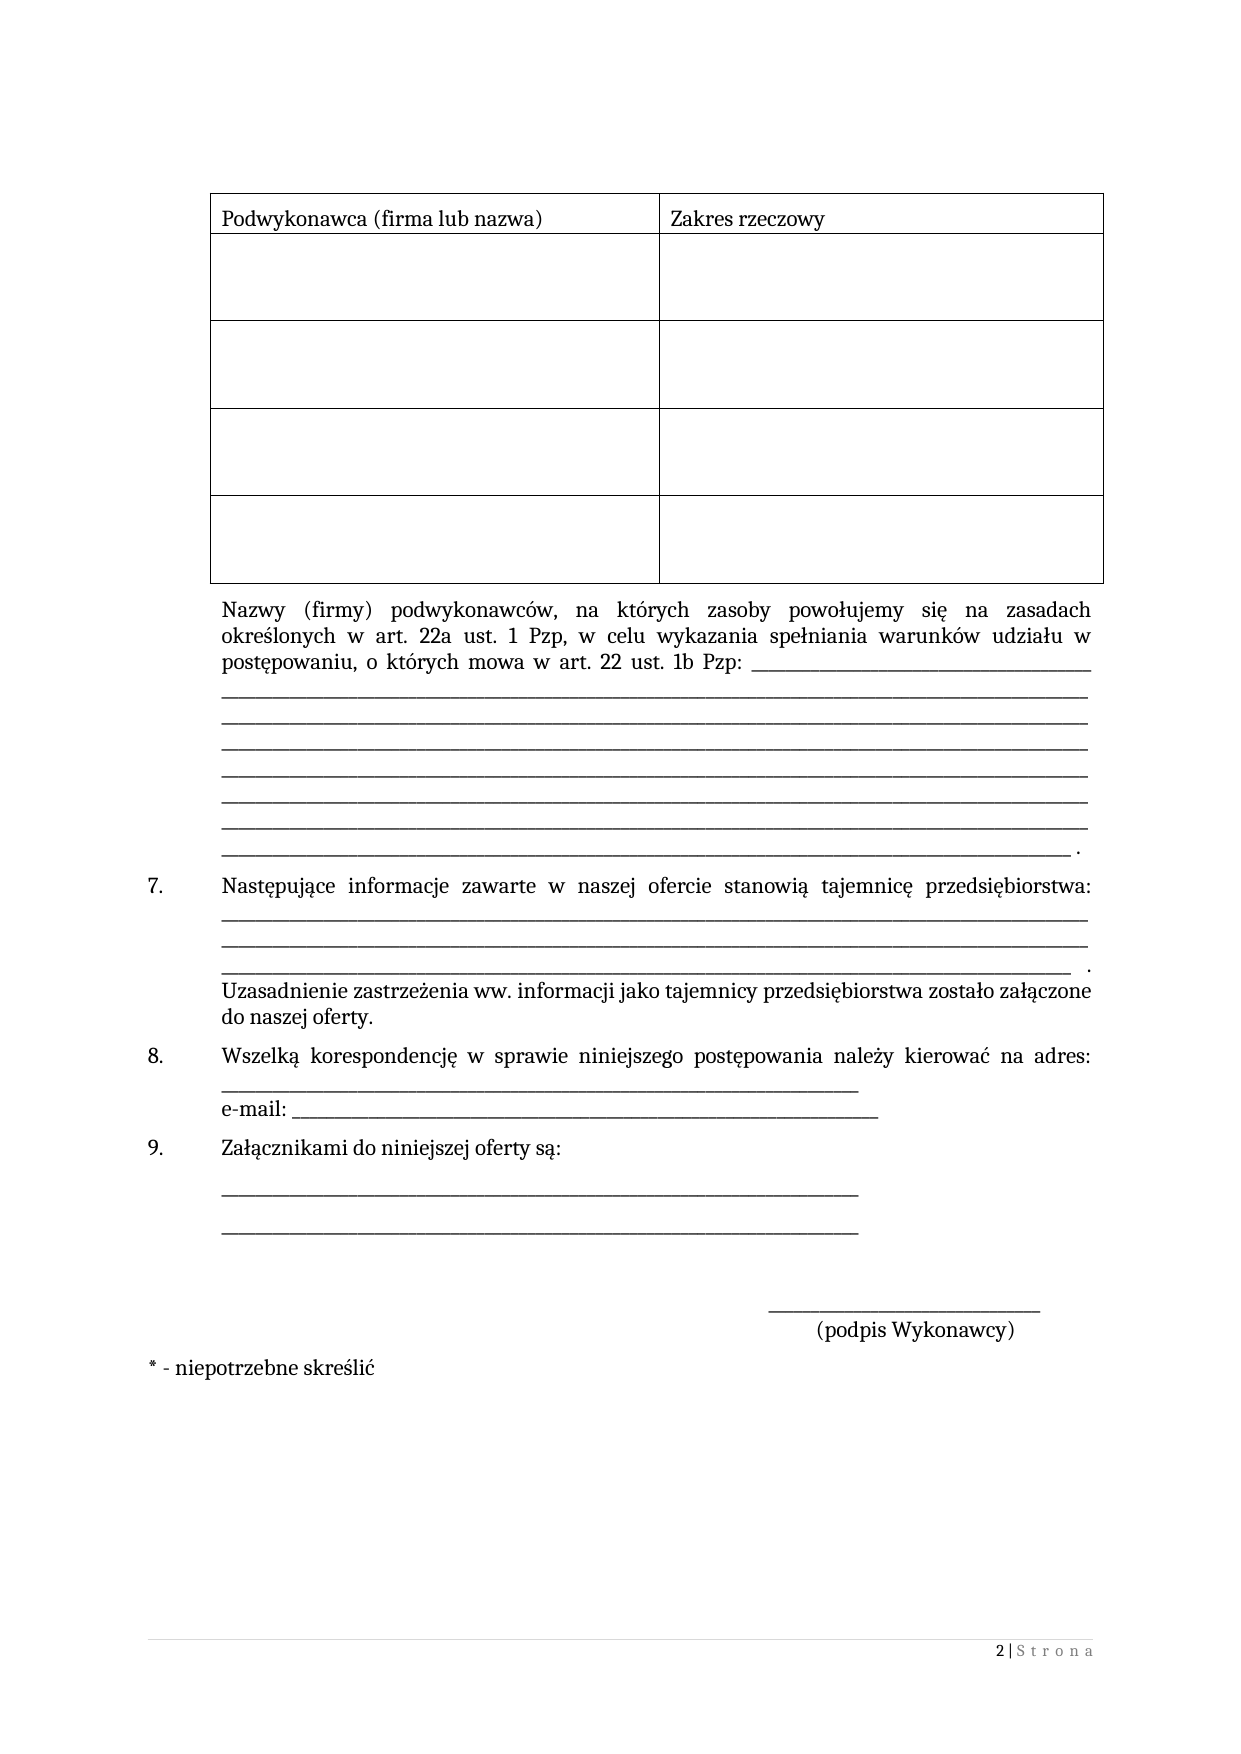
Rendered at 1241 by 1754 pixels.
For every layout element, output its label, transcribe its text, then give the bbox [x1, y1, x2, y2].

text * - niepotrzebne skreślić [148, 1355, 1093, 1382]
table_cell [211, 496, 659, 583]
table_cell [660, 409, 1103, 495]
text 8. Wszelką korespondencję w sprawie niniejszego postępowania należy kierować na adres: ___________________________________________________________________________ e-mail: _____________________________________________________________________ [148, 1043, 1093, 1122]
table_cell [660, 321, 1103, 408]
text Nazwy (firmy) podwykonawców, na których zasoby powołujemy się na zasadach określonych w art. 22a ust. 1 Pzp, w celu wykazania spełniania warunków udziału w postępowaniu, o których mowa w art. 22 ust. 1b Pzp: ________________________________________ ________________________________________________________________________________________________________________________________________________________________________________________________________________________________________________________________________________________________________________________________________________________________________________________________________________________________________________________________________________________________________________________________________________________________________________________________________________________________________________________________________________________________________________________________________ . [221, 596, 1093, 860]
text ___________________________________________________________________________ [221, 1173, 1093, 1200]
table_cell [211, 234, 659, 320]
table_cell [660, 496, 1103, 583]
table_cell [211, 409, 659, 495]
text ________________________________ (podpis Wykonawcy) [738, 1290, 1093, 1343]
table_header Zakres rzeczowy [660, 194, 1103, 233]
table_cell [660, 234, 1103, 320]
table_cell [211, 321, 659, 408]
text 9. Załącznikami do niniejszej oferty są: [148, 1134, 1093, 1161]
text ___________________________________________________________________________ [221, 1212, 1093, 1239]
text 7. Następujące informacje zawarte w naszej ofercie stanowią tajemnicę przedsiębiorstwa: ________________________________________________________________________________________________________________________________________________________________________________________________________________________________________________________________________________________________________________ . Uzasadnienie zastrzeżenia ww. informacji jako tajemnicy przedsiębiorstwa zostało załączone do naszej oferty. [148, 872, 1093, 1031]
table_header Podwykonawca (firma lub nazwa) [211, 194, 659, 233]
